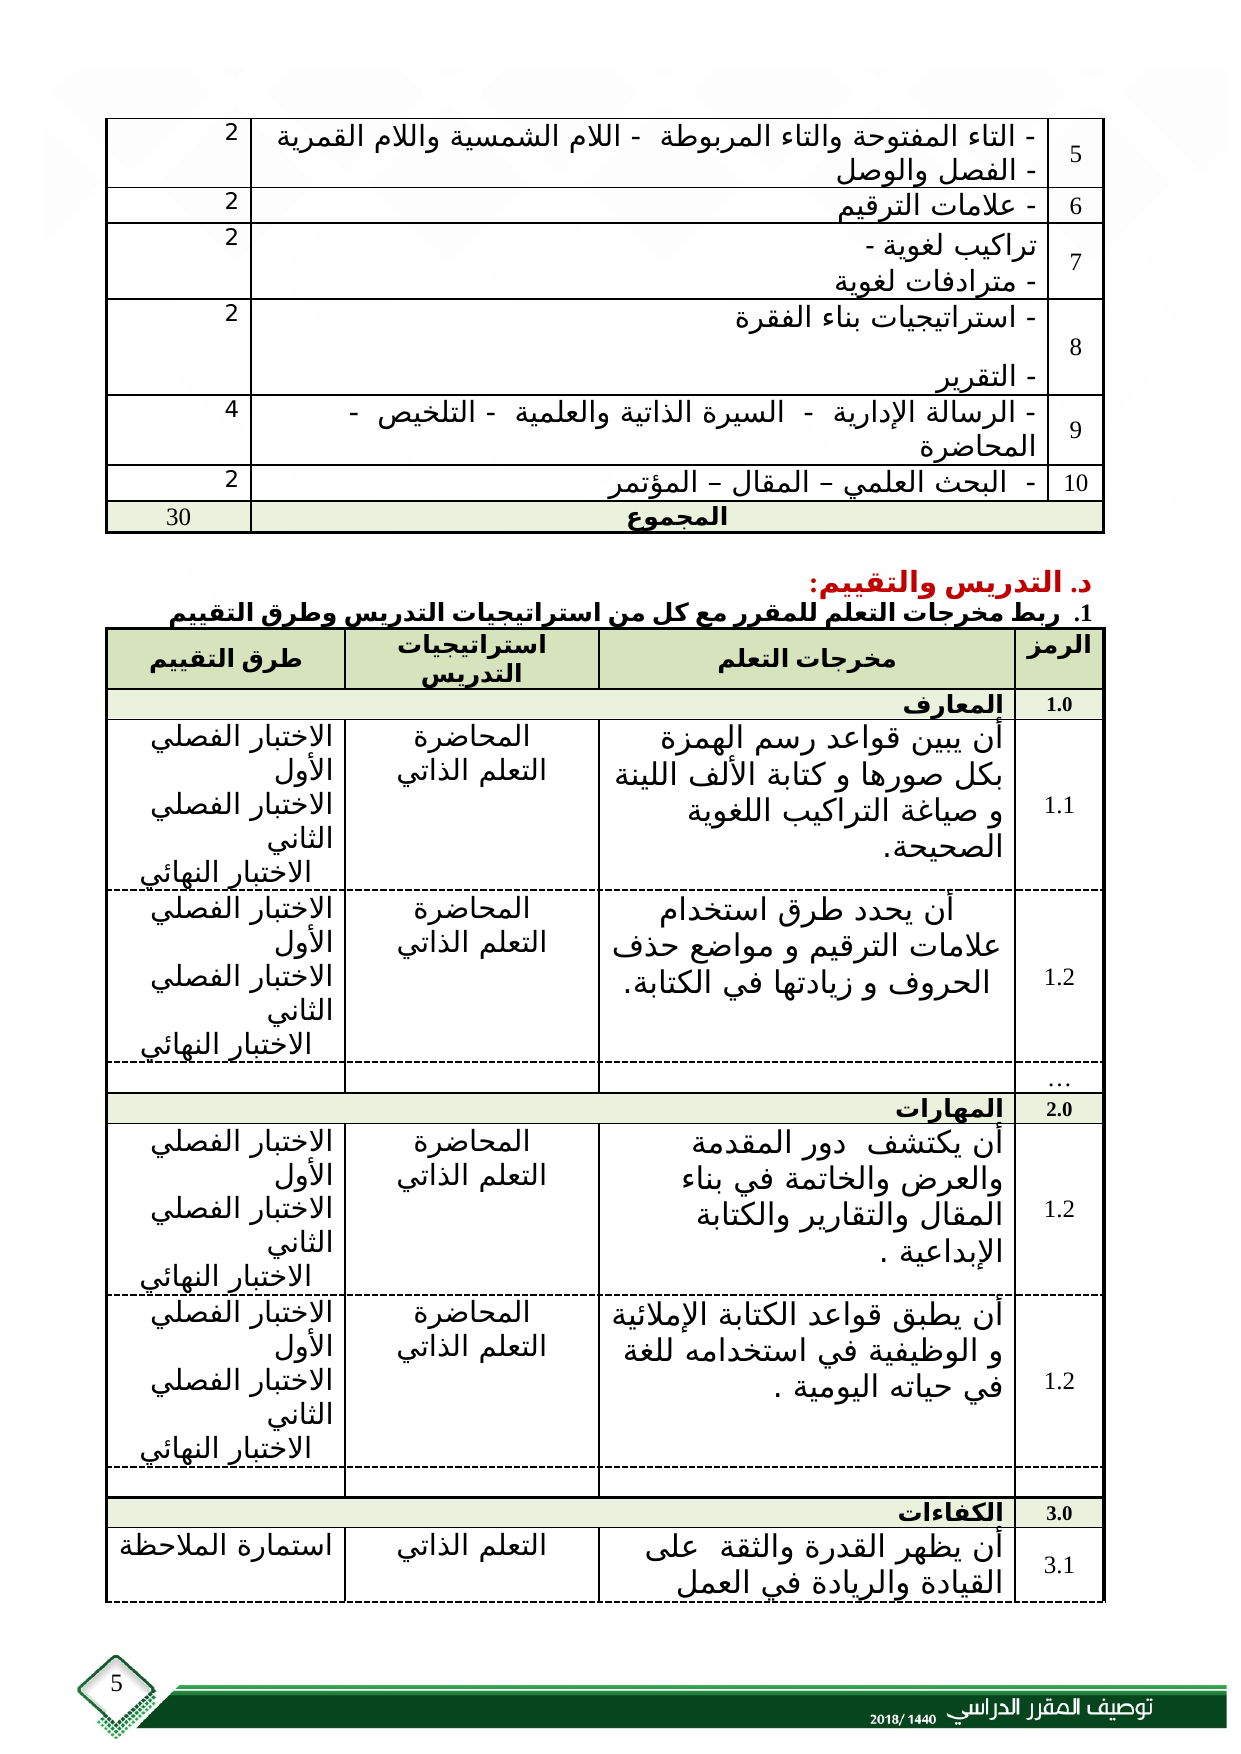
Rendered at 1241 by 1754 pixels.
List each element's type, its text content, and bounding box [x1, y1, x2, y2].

table_cell - علامات الترقيم [252, 188, 1047, 222]
table_cell المهارات [108, 1094, 1014, 1123]
table_cell الاختبار الفصلي الأول الاختبار الفصلي الثاني الاختبار النهائي [108, 889, 344, 1061]
table_cell أن يظهر القدرة والثقة على القيادة والريادة في العمل [600, 1528, 1014, 1601]
table_cell 1.2 [1016, 1124, 1102, 1294]
table_cell المحاضرة التعلم الذاتي [346, 1294, 598, 1466]
table_header استراتيجيات التدريس [346, 630, 598, 688]
table_cell 2.0 [1016, 1094, 1102, 1123]
table_cell الاختبار الفصلي الأول الاختبار الفصلي الثاني الاختبار النهائي [108, 1294, 344, 1466]
table_cell 9 [1049, 396, 1102, 464]
table_header مخرجات التعلم [600, 630, 1014, 688]
table_cell - تراكيب لغوية - مترادفات لغوية [252, 224, 1047, 298]
table_cell 2 [108, 466, 250, 500]
table_cell أن يحدد طرق استخدام علامات الترقيم و مواضع حذف الحروف و زيادتها في الكتابة. [600, 889, 1014, 1061]
table_cell 3.1 [1016, 1528, 1102, 1601]
table_cell الاختبار الفصلي الأول الاختبار الفصلي الثاني الاختبار النهائي [108, 720, 344, 889]
table_cell [346, 1061, 598, 1092]
table_cell 1.2 [1016, 889, 1102, 1061]
table_cell [108, 1061, 344, 1092]
table_cell 1.0 [1016, 690, 1102, 718]
table_cell 6 [1049, 188, 1102, 222]
table_cell التعلم الذاتي [346, 1528, 598, 1601]
table_cell 4 [108, 396, 250, 464]
table_header طرق التقييم [108, 630, 344, 688]
table_cell - استراتيجيات بناء الفقرة - التقرير [252, 300, 1047, 394]
table_cell المحاضرة التعلم الذاتي [346, 889, 598, 1061]
table_cell … [1016, 1061, 1102, 1092]
table_cell [108, 1466, 344, 1496]
table_cell المحاضرة التعلم الذاتي [346, 1124, 598, 1294]
table_cell [1016, 1466, 1102, 1496]
table_cell - الرسالة الإدارية - السيرة الذاتية والعلمية - التلخيص - المحاضرة [252, 396, 1047, 464]
table_cell 5 [1049, 119, 1102, 187]
table_cell [346, 1466, 598, 1496]
table_cell 10 [1049, 466, 1102, 500]
table_cell 3.0 [1016, 1499, 1102, 1527]
table_cell 2 [108, 188, 250, 222]
table_cell المعارف [108, 690, 1014, 718]
table_cell الاختبار الفصلي الأول الاختبار الفصلي الثاني الاختبار النهائي [108, 1124, 344, 1294]
table_cell 2 [108, 300, 250, 394]
subtitle 1. ربط مخرجات التعلم للمقرر مع كل من استراتيجيات التدريس وطرق التقييم [118, 598, 1092, 627]
table_cell المحاضرة التعلم الذاتي [346, 720, 598, 889]
picture [45, 68, 1227, 1739]
table_cell 8 [1049, 300, 1102, 394]
table_cell 1.1 [1016, 720, 1102, 889]
table_cell الكفاءات [108, 1499, 1014, 1527]
table_cell أن يبين قواعد رسم الهمزة بكل صورها و كتابة الألف اللينة و صياغة التراكيب اللغوية الصحيحة. [600, 720, 1014, 889]
table_cell - البحث العلمي – المقال – المؤتمر [252, 466, 1047, 500]
table_cell أن يكتشف دور المقدمة والعرض والخاتمة في بناء المقال والتقارير والكتابة الإبداعية . [600, 1124, 1014, 1294]
table_cell 1.2 [1016, 1294, 1102, 1466]
table_cell 2 [108, 224, 250, 298]
table_cell 2 [108, 119, 250, 187]
table_cell أن يطبق قواعد الكتابة الإملائية و الوظيفية في استخدامه للغة في حياته اليومية . [600, 1294, 1014, 1466]
table_cell 30 [108, 502, 250, 531]
table_header الرمز [1016, 630, 1102, 688]
table_cell استمارة الملاحظة [108, 1528, 344, 1601]
table_cell 7 [1049, 224, 1102, 298]
table_cell - التاء المفتوحة والتاء المربوطة - اللام الشمسية واللام القمرية - الفصل والوصل [252, 119, 1047, 187]
table_cell [600, 1061, 1014, 1092]
table_cell المجموع [252, 502, 1102, 531]
subtitle د. التدريس والتقييم: [118, 565, 1092, 598]
table_cell [600, 1466, 1014, 1496]
